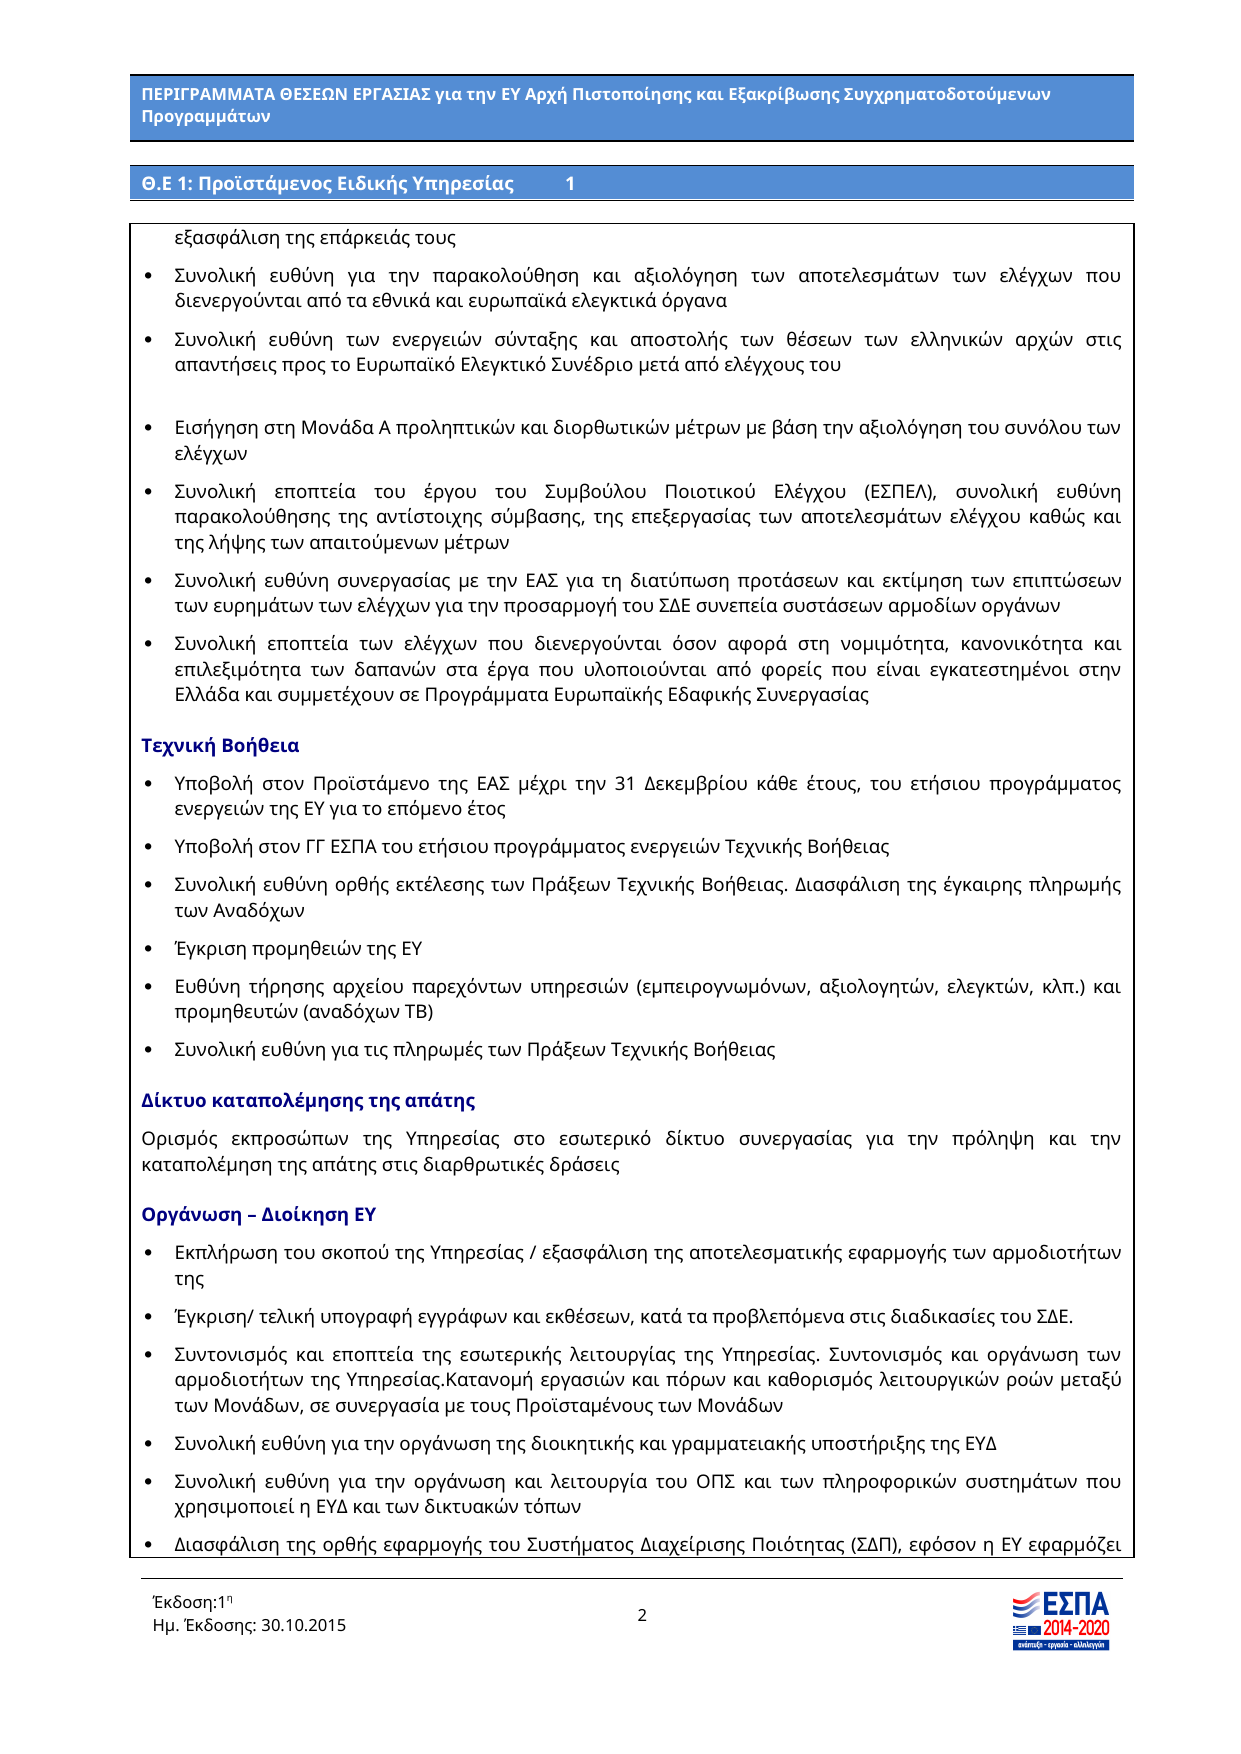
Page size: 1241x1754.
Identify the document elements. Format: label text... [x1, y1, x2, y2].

picture [1010, 1591, 1112, 1652]
